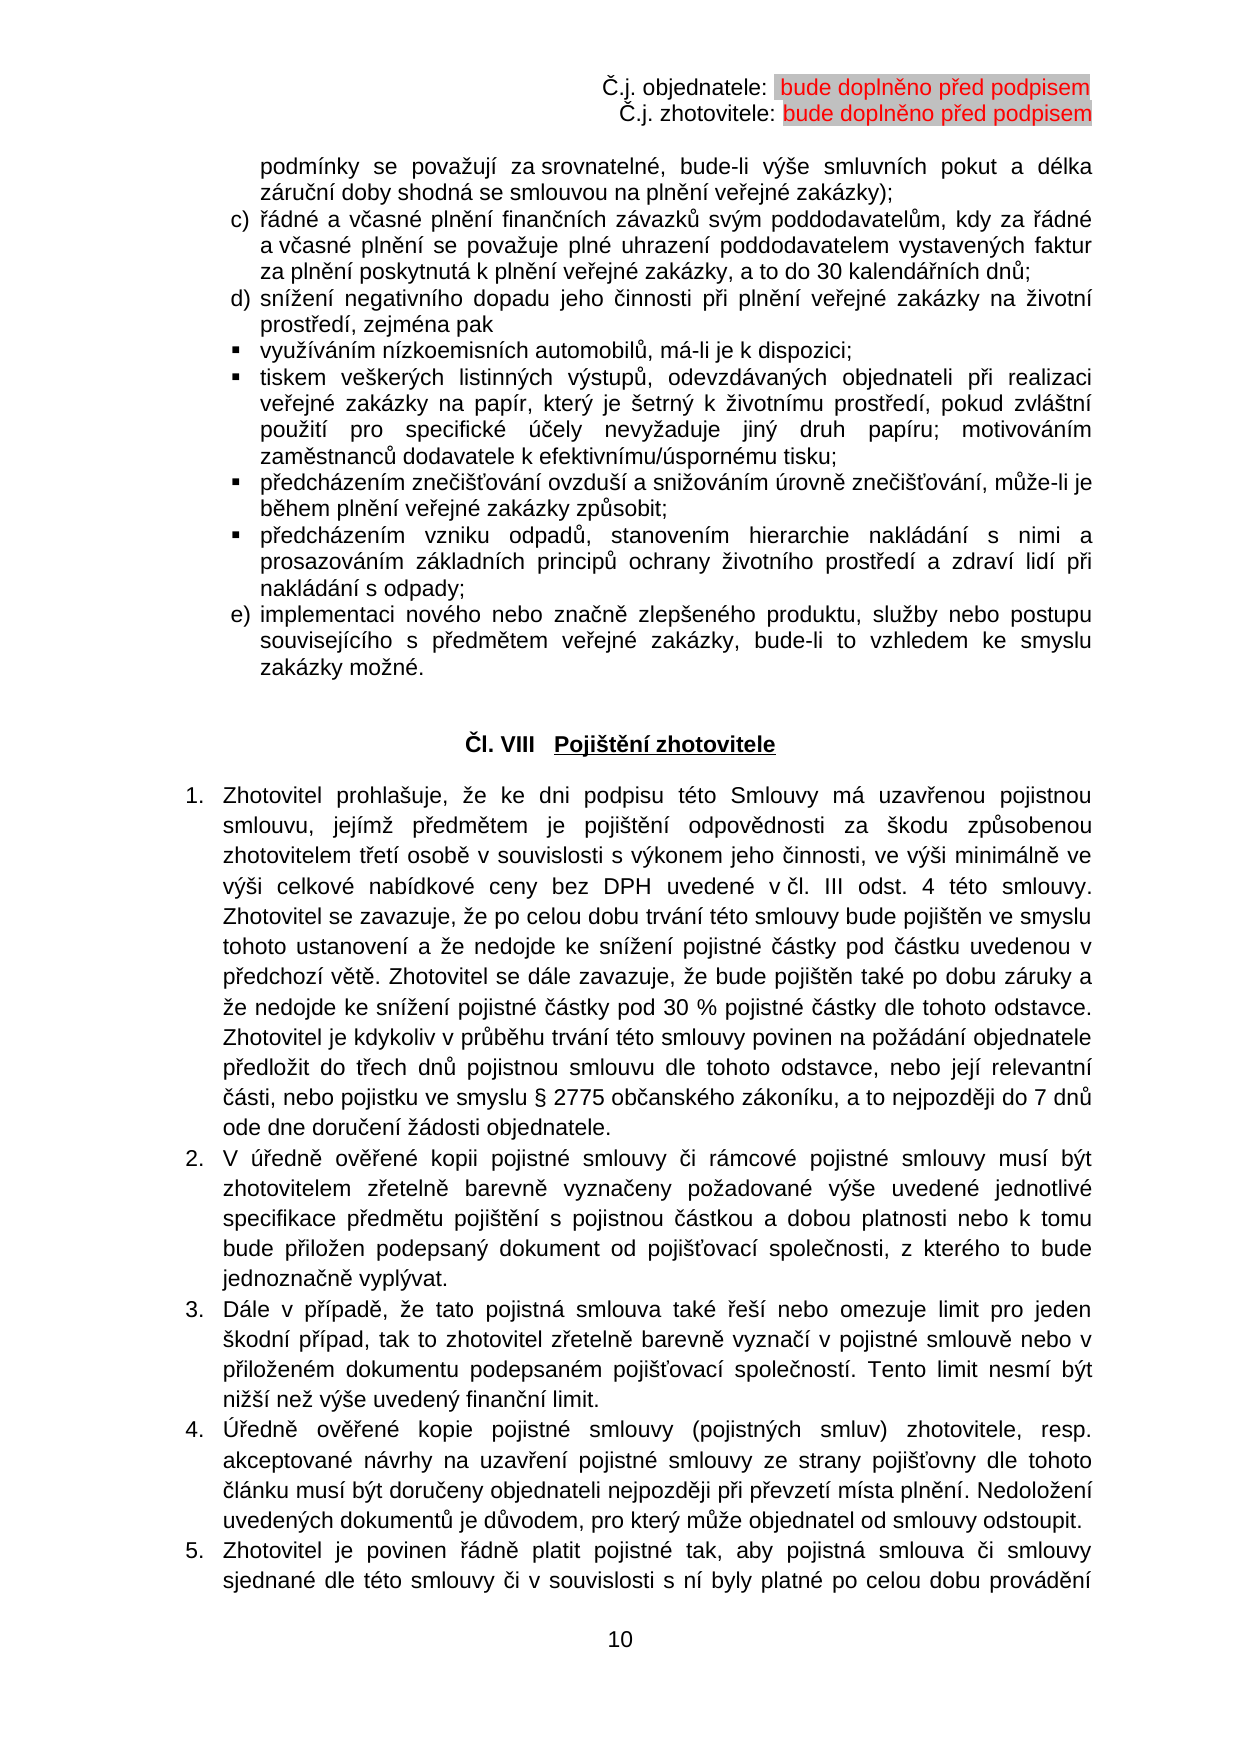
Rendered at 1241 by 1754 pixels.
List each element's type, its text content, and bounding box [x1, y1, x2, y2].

list předcházením vzniku odpadů, stanovením hierarchie nakládání s nimi a prosazováním základních principů ochrany životního prostředí a zdraví lidí při nakládání s odpady; [230, 522, 1093, 601]
list využíváním nízkoemisních automobilů, má-li je k dispozici; [230, 337, 1093, 364]
list snížení negativního dopadu jeho činnosti při plnění veřejné zakázky na životní prostředí, zejména pak [230, 284, 1093, 337]
text Čl. VIII Pojištění zhotovitele [148, 731, 1093, 757]
list Dále v případě, že tato pojistná smlouva také řeší nebo omezuje limit pro jeden škodní případ, tak to zhotovitel zřetelně barevně vyznačí v pojistné smlouvě nebo v přiloženém dokumentu podepsaném pojišťovací společností. Tento limit nesmí být nižší než výše uvedený finanční limit. [185, 1296, 1093, 1412]
list Zhotovitel prohlašuje, že ke dni podpisu této Smlouvy má uzavřenou pojistnou smlouvu, jejímž předmětem je pojištění odpovědnosti za škodu způsobenou zhotovitelem třetí osobě v souvislosti s výkonem jeho činnosti, ve výši minimálně ve výši celkové nabídkové ceny bez DPH uvedené v čl. III odst. 4 této smlouvy. Zhotovitel se zavazuje, že po celou dobu trvání této smlouvy bude pojištěn ve smyslu tohoto ustanovení a že nedojde ke snížení pojistné částky pod částku uvedenou v předchozí větě. Zhotovitel se dále zavazuje, že bude pojištěn také po dobu záruky a že nedojde ke snížení pojistné částky pod 30 % pojistné částky dle tohoto odstavce. Zhotovitel je kdykoliv v průběhu trvání této smlouvy povinen na požádání objednatele předložit do třech dnů pojistnou smlouvu dle tohoto odstavce, nebo její relevantní části, nebo pojistku ve smyslu § 2775 občanského zákoníku, a to nejpozději do 7 dnů ode dne doručení žádosti objednatele. [185, 782, 1093, 1141]
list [185, 1537, 1093, 1594]
list implementaci nového nebo značně zlepšeného produktu, služby nebo postupu souvisejícího s předmětem veřejné zakázky, bude-li to vzhledem ke smyslu zakázky možné. [230, 601, 1093, 680]
list řádné a včasné plnění finančních závazků svým poddodavatelům, kdy za řádné a včasné plnění se považuje plné uhrazení poddodavatelem vystavených faktur za plnění poskytnutá k plnění veřejné zakázky, a to do 30 kalendářních dnů; [230, 206, 1093, 284]
list V úředně ověřené kopii pojistné smlouvy či rámcové pojistné smlouvy musí být zhotovitelem zřetelně barevně vyznačeny požadované výše uvedené jednotlivé specifikace předmětu pojištění s pojistnou částkou a dobou platnosti nebo k tomu bude přiložen podepsaný dokument od pojišťovací společnosti, z kterého to bude jednoznačně vyplývat. [185, 1144, 1093, 1292]
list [230, 153, 1093, 206]
list tiskem veškerých listinných výstupů, odevzdávaných objednateli při realizaci veřejné zakázky na papír, který je šetrný k životnímu prostředí, pokud zvláštní použití pro specifické účely nevyžaduje jiný druh papíru; motivováním zaměstnanců dodavatele k efektivnímu/úspornému tisku; [230, 364, 1093, 469]
list předcházením znečišťování ovzduší a snižováním úrovně znečišťování, může-li je během plnění veřejné zakázky způsobit; [230, 469, 1093, 522]
list Úředně ověřené kopie pojistné smlouvy (pojistných smluv) zhotovitele, resp. akceptované návrhy na uzavření pojistné smlouvy ze strany pojišťovny dle tohoto článku musí být doručeny objednateli nejpozději při převzetí místa plnění. Nedoložení uvedených dokumentů je důvodem, pro který může objednatel od smlouvy odstoupit. [185, 1416, 1093, 1533]
